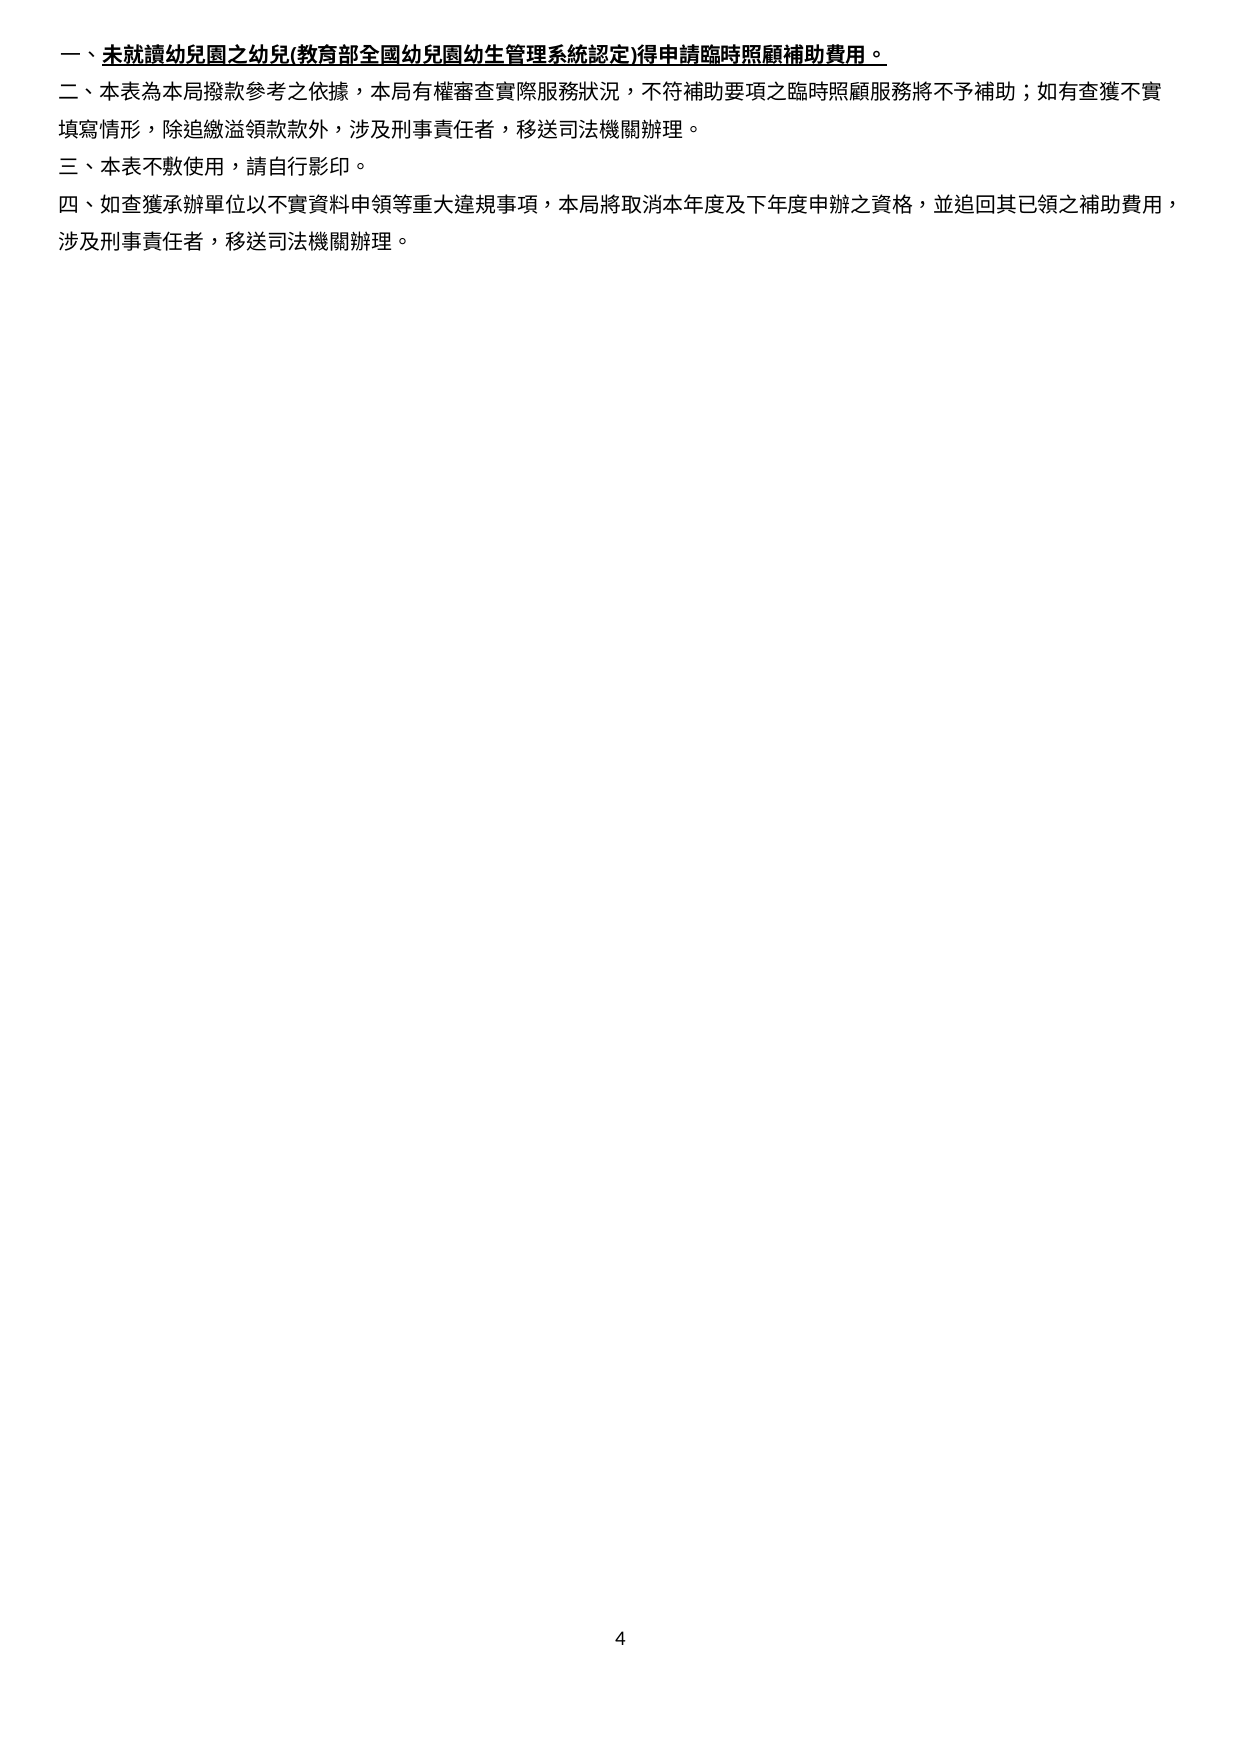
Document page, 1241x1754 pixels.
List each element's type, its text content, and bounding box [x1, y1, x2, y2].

text 二、本表為本局撥款參考之依據，本局有權審查實際服務狀況，不符補助要項之臨時照顧服務將不予補助；如有查獲不實填寫情形，除追繳溢領款款外，涉及刑事責任者，移送司法機關辦理。 [58, 72, 1181, 147]
text 一、未就讀幼兒園之幼兒(教育部全國幼兒園幼生管理系統認定)得申請臨時照顧補助費用。 [61, 34, 1181, 72]
text 四、如查獲承辦單位以不實資料申領等重大違規事項，本局將取消本年度及下年度申辦之資格，並追回其已領之補助費用，涉及刑事責任者，移送司法機關辦理。 [58, 184, 1181, 259]
text 三、本表不敷使用，請自行影印。 [58, 147, 1181, 184]
